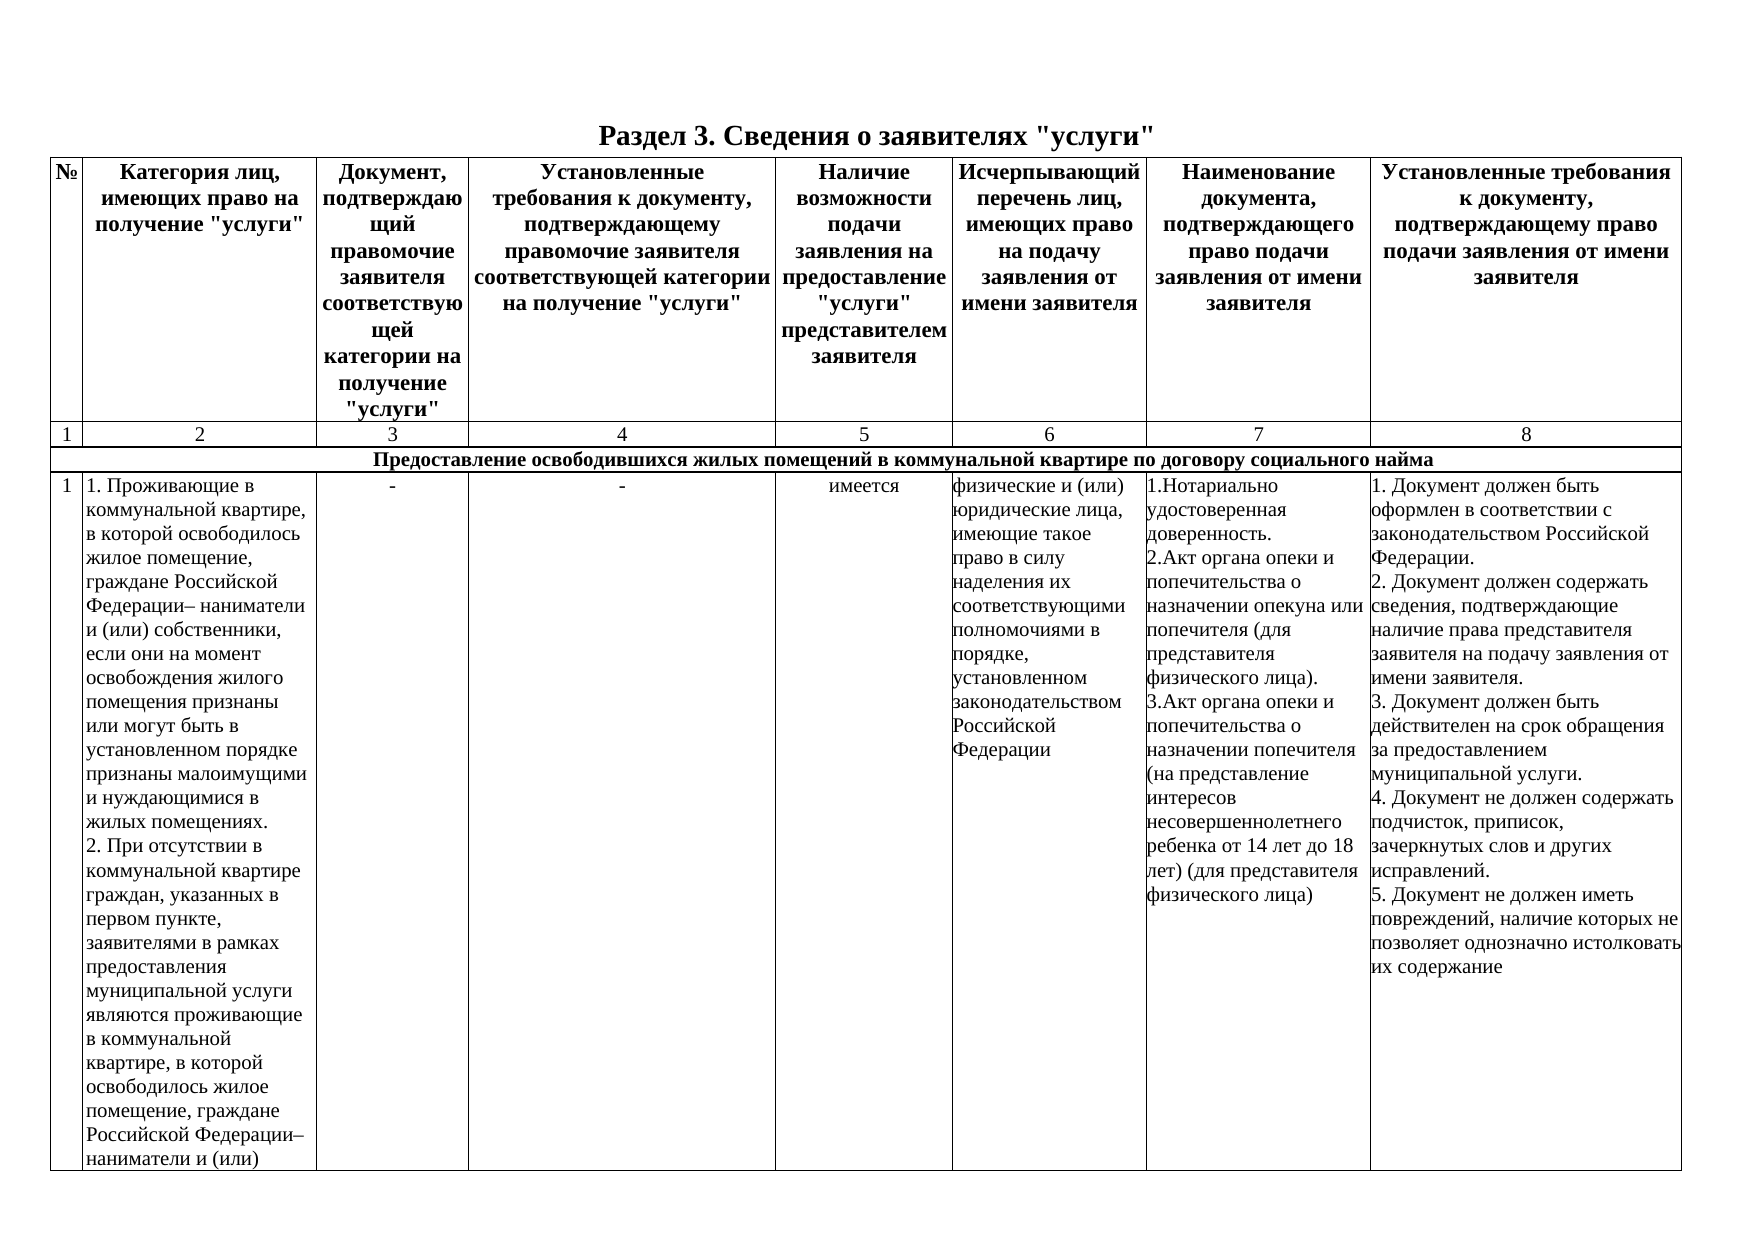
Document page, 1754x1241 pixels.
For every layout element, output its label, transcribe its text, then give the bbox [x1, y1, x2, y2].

table_cell 4 [469, 422, 775, 446]
table_cell физические и (или) юридические лица, имеющие такое право в силу наделения их соответствующими полномочиями в порядке, установленном законодательством Российской Федерации [953, 473, 1146, 1170]
table_cell 1. Проживающие в коммунальной квартире, в которой освободилось жилое помещение, граждане Российской Федерации– наниматели и (или) собственники, если они на момент освобождения жилого помещения признаны или могут быть в установленном порядке признаны малоимущими и нуждающимися в жилых помещениях. 2. При отсутствии в коммунальной квартире граждан, указанных в первом пункте, заявителями в рамках предоставления муниципальной услуги являются проживающие в коммунальной квартире, в которой освободилось жилое помещение, граждане Российской Федерации– наниматели и (или) собственники, которые могут быть в установленном порядке признаны малоимущими и которые обеспечены общей площадью жилого помещения на одного члена семьи менее нормы предоставления. [83, 473, 316, 1170]
table_header № [51, 158, 82, 421]
table_cell - [469, 473, 775, 1170]
table_header Установленные требования к документу, подтверждающему правомочие заявителя соответствующей категории на получение "услуги" [469, 158, 775, 421]
table_header Наименование документа, подтверждающего право подачи заявления от имени заявителя [1147, 158, 1370, 421]
table_cell имеется [776, 473, 952, 1170]
table_header Установленные требования к документу, подтверждающему право подачи заявления от имени заявителя [1371, 158, 1681, 421]
table_header Документ, подтверждающий правомочие заявителя соответствующей категории на получение "услуги" [317, 158, 468, 421]
table_header Наличие возможности подачи заявления на предоставление "услуги" представителем заявителя [776, 158, 952, 421]
table_cell 8 [1371, 422, 1681, 446]
table_cell 5 [776, 422, 952, 446]
table_cell 2 [83, 422, 316, 446]
table_cell - [317, 473, 468, 1170]
table_cell 1.Нотариально удостоверенная доверенность. 2.Акт органа опеки и попечительства о назначении опекуна или попечителя (для представителя физического лица). 3.Акт органа опеки и попечительства о назначении попечителя (на представление интересов несовершеннолетнего ребенка от 14 лет до 18 лет) (для представителя физического лица) [1147, 473, 1370, 1170]
table_cell Предоставление освободившихся жилых помещений в коммунальной квартире по договору социального найма [51, 448, 1681, 471]
table_cell 1 [51, 422, 82, 446]
subtitle Раздел 3. Сведения о заявителях "услуги" [118, 118, 1636, 152]
table_header Категория лиц, имеющих право на получение "услуги" [83, 158, 316, 421]
table_cell 1 [51, 473, 82, 1170]
table_cell 6 [953, 422, 1146, 446]
table_cell 3 [317, 422, 468, 446]
table_cell 7 [1147, 422, 1370, 446]
table_header Исчерпывающий перечень лиц, имеющих право на подачу заявления от имени заявителя [953, 158, 1146, 421]
table_cell 1. Документ должен быть оформлен в соответствии с законодательством Российской Федерации. 2. Документ должен содержать сведения, подтверждающие наличие права представителя заявителя на подачу заявления от имени заявителя. 3. Документ должен быть действителен на срок обращения за предоставлением муниципальной услуги. 4. Документ не должен содержать подчисток, приписок, зачеркнутых слов и других исправлений. 5. Документ не должен иметь повреждений, наличие которых не позволяет однозначно истолковать их содержание [1371, 473, 1681, 1170]
